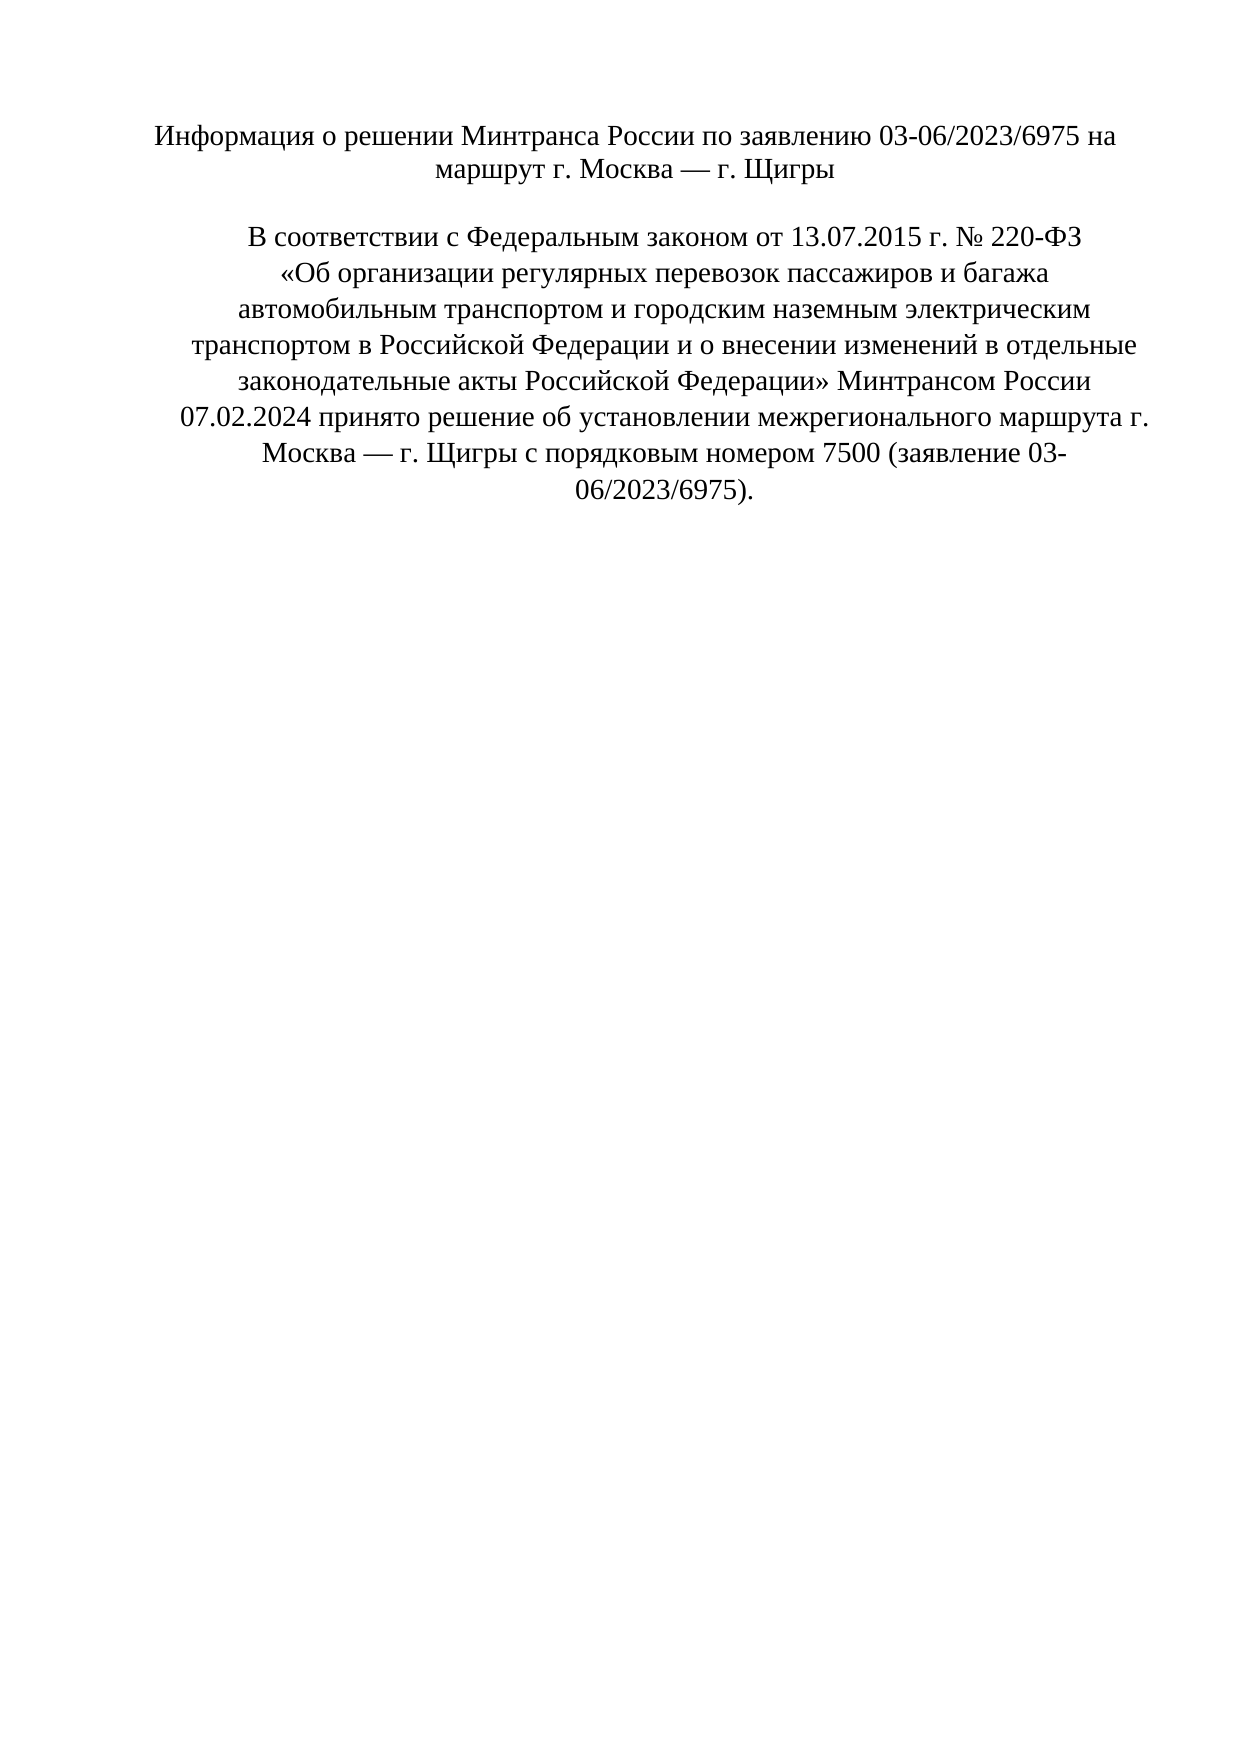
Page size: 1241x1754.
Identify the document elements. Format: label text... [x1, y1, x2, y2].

text В соответствии с Федеральным законом от 13.07.2015 г. № 220-ФЗ «Об организации регулярных перевозок пассажиров и багажа автомобильным транспортом и городским наземным электрическим транспортом в Российской Федерации и о внесении изменений в отдельные законодательные акты Российской Федерации» Минтрансом России 07.02.2024 принято решение об установлении межрегионального маршрута г. Москва — г. Щигры с порядковым номером 7500 (заявление 03-06/2023/6975). [177, 219, 1152, 505]
text Информация о решении Минтранса России по заявлению 03-06/2023/6975 на маршрут г. Москва — г. Щигры [118, 118, 1152, 185]
